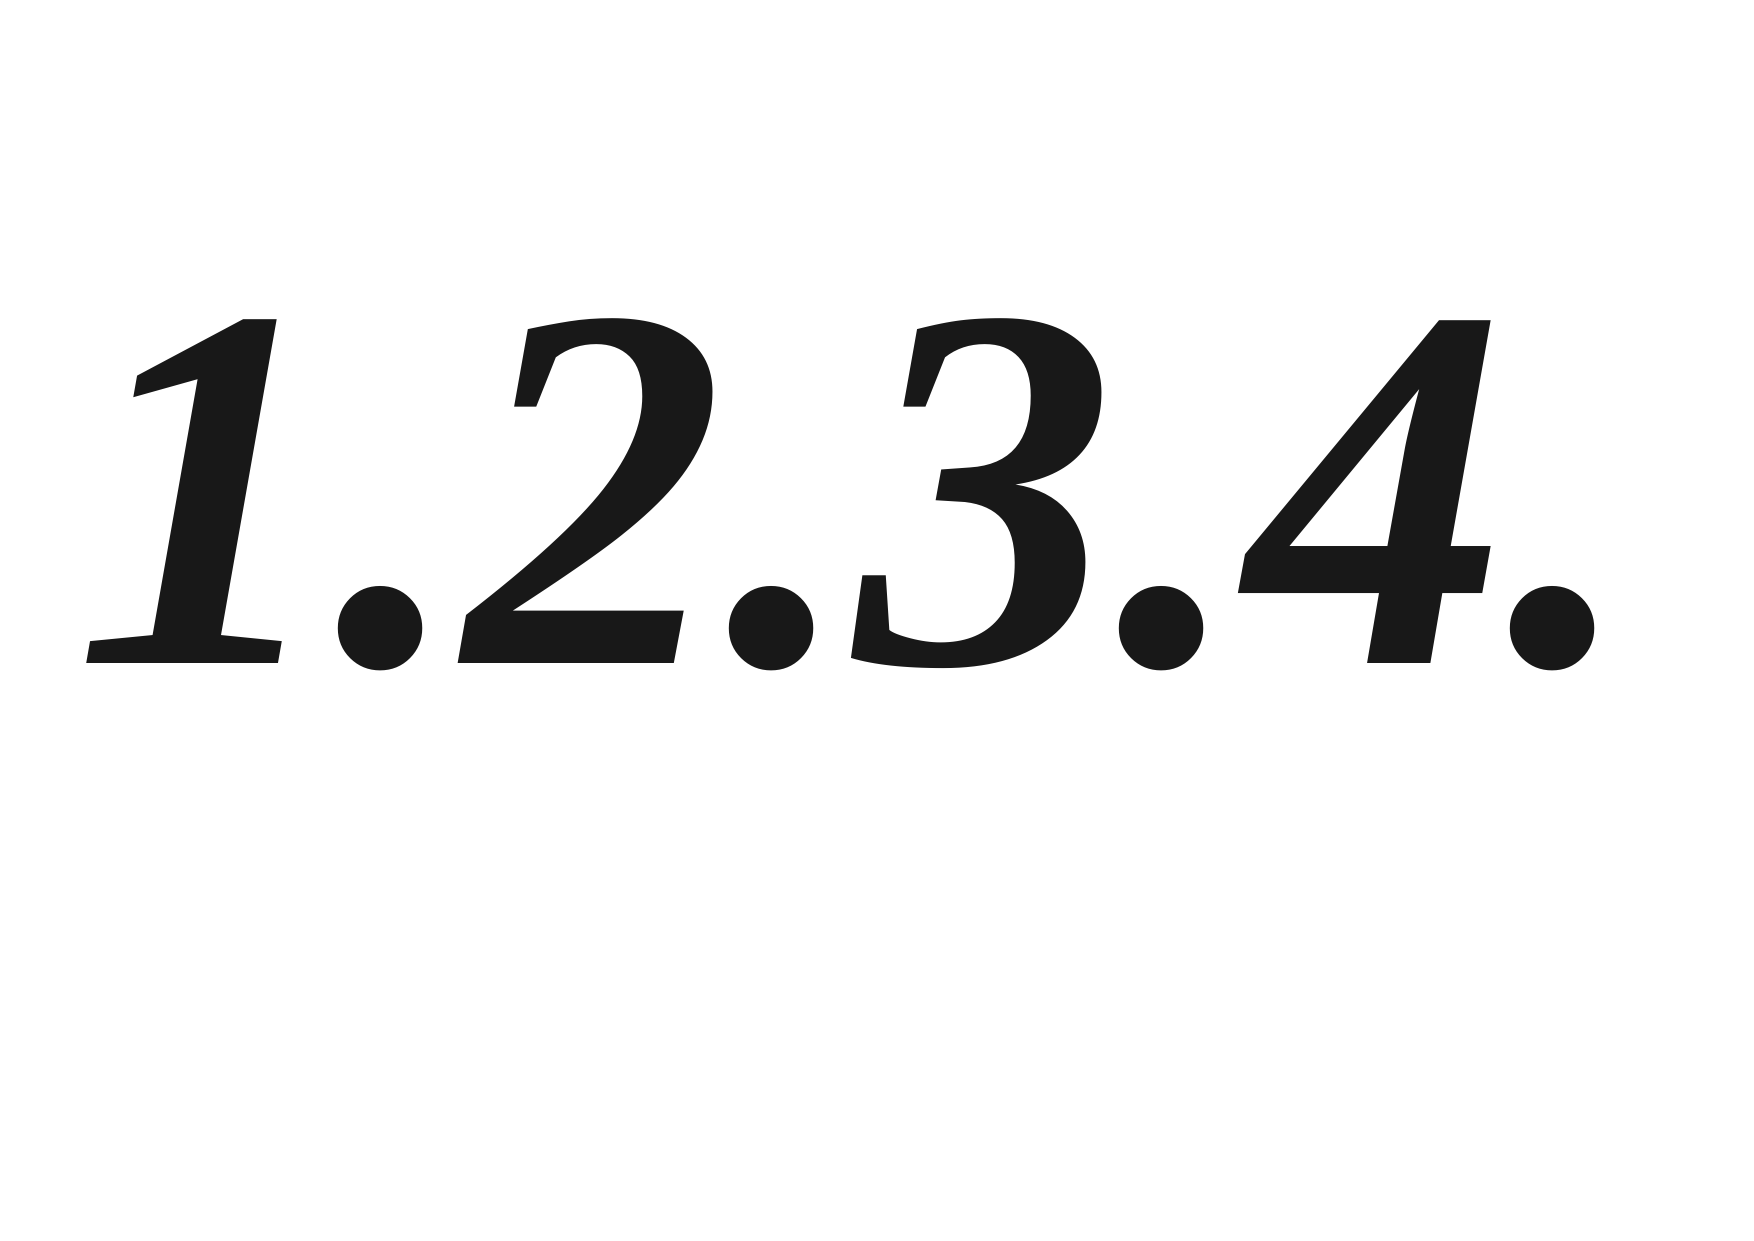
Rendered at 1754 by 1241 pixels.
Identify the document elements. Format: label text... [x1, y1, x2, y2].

text 1.2.3.4. [74, 177, 1713, 776]
